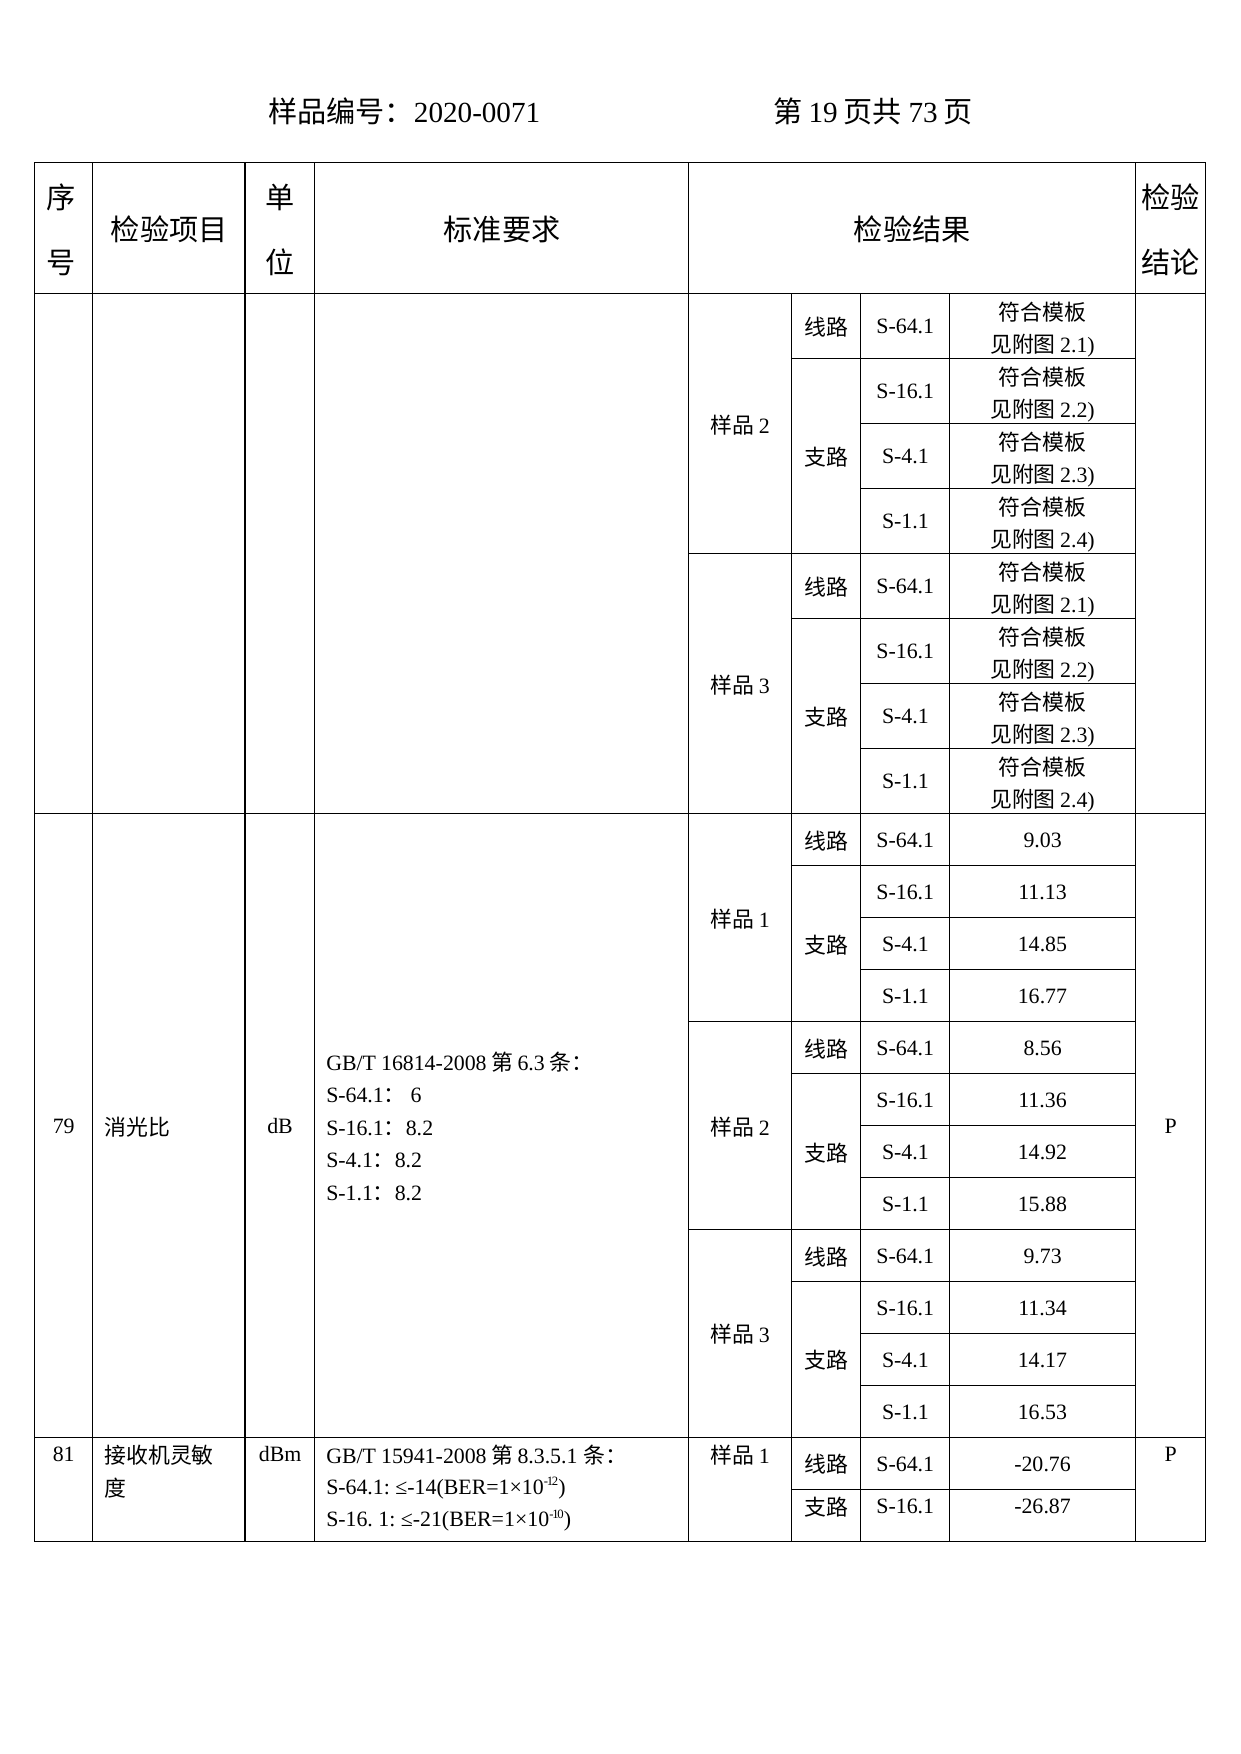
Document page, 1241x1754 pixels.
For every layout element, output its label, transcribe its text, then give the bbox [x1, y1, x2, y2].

table_header 检验结果 [689, 163, 1135, 293]
table_cell -20.76 [950, 1438, 1135, 1489]
table_cell 支路 [792, 619, 860, 813]
table_cell 支路 [792, 1490, 860, 1541]
table_cell 16.77 [950, 970, 1135, 1021]
table_cell 符合模板 见附图2.4) [950, 749, 1135, 813]
table_cell GB/T 15941-2008第8.3.5.1 条： S-64.1: ≤-14(BER=1×10-12) S-16. 1: ≤-21(BER=1×10-10) S-4.1: ≤-31(BER=1×10-10) S-1.1: ≤-31(BER=1×10-10) [315, 1438, 688, 1541]
table_cell 11.34 [950, 1282, 1135, 1333]
table_cell S-16.1 [861, 1490, 949, 1541]
table_cell S-64.1 [861, 294, 949, 358]
table_cell P [1136, 814, 1205, 1437]
table_cell 线路 [792, 814, 860, 865]
table_cell 支路 [792, 866, 860, 1021]
table_cell dBm [246, 1438, 314, 1541]
table_cell 11.13 [950, 866, 1135, 917]
table_cell S-4.1 [861, 918, 949, 969]
table_cell S-64.1 [861, 554, 949, 618]
table_cell 样品1 [689, 814, 791, 1021]
table_cell 线路 [792, 294, 860, 358]
table_header 检验结论 [1136, 163, 1205, 293]
table_cell S-4.1 [861, 1334, 949, 1385]
table_cell 符合模板 见附图2.2) [950, 359, 1135, 423]
table_cell 线路 [792, 1022, 860, 1073]
table_cell 样品2 [689, 1022, 791, 1229]
table_cell S-1.1 [861, 1386, 949, 1437]
table_cell 16.53 [950, 1386, 1135, 1437]
table_cell S-4.1 [861, 424, 949, 488]
table_cell S-1.1 [861, 1178, 949, 1229]
table_cell 线路 [792, 1438, 860, 1489]
table_cell dB [246, 814, 314, 1437]
table_cell 符合模板 见附图2.3) [950, 684, 1135, 748]
table_cell 支路 [792, 1074, 860, 1229]
table_cell 11.36 [950, 1074, 1135, 1125]
table_cell 支路 [792, 359, 860, 553]
table_cell 14.85 [950, 918, 1135, 969]
table_cell 符合模板 见附图2.3) [950, 424, 1135, 488]
table_cell S-1.1 [861, 970, 949, 1021]
table_cell S-1.1 [861, 749, 949, 813]
table_cell S-64.1 [861, 1230, 949, 1281]
table_cell S-16.1 [861, 619, 949, 683]
table_cell 符合模板 见附图2.1) [950, 554, 1135, 618]
table_cell S-4.1 [861, 684, 949, 748]
table_cell 符合模板 见附图2.4) [950, 489, 1135, 553]
table_cell S-16.1 [861, 1282, 949, 1333]
table_cell S-1.1 [861, 489, 949, 553]
table_cell 样品1 [689, 1438, 791, 1541]
table_cell 14.92 [950, 1126, 1135, 1177]
table_cell S-16.1 [861, 1074, 949, 1125]
table_cell S-64.1 [861, 1022, 949, 1073]
table_cell 线路 [792, 554, 860, 618]
table_cell 样品3 [689, 554, 791, 813]
table_cell GB/T 16814-2008第6.3条： S-64.1： 6 S-16.1：8.2 S-4.1：8.2 S-1.1：8.2 [315, 814, 688, 1437]
table_cell 9.03 [950, 814, 1135, 865]
table_cell S-16.1 [861, 866, 949, 917]
table_cell 15.88 [950, 1178, 1135, 1229]
table_header 序 号 [35, 163, 92, 293]
table_cell -26.87 [950, 1490, 1135, 1541]
table_cell 8.56 [950, 1022, 1135, 1073]
table_cell 样品2 [689, 294, 791, 553]
table_header 标准要求 [315, 163, 688, 293]
table_cell 接收机灵敏度 [93, 1438, 244, 1541]
table_cell 线路 [792, 1230, 860, 1281]
table_cell [35, 814, 92, 1437]
table_header 单位 [246, 163, 314, 293]
table_cell 14.17 [950, 1334, 1135, 1385]
table_cell P [1136, 1438, 1205, 1541]
table_cell S-4.1 [861, 1126, 949, 1177]
table_cell S-64.1 [861, 1438, 949, 1489]
table_cell 符合模板 见附图2.2) [950, 619, 1135, 683]
table_cell 支路 [792, 1282, 860, 1437]
table_cell 消光比 [93, 814, 244, 1437]
table_cell [35, 1438, 92, 1541]
table_cell 样品3 [689, 1230, 791, 1437]
table_cell 符合模板 见附图2.1) [950, 294, 1135, 358]
table_cell S-64.1 [861, 814, 949, 865]
table_cell S-16.1 [861, 359, 949, 423]
table_header 检验项目 [93, 163, 244, 293]
table_cell 9.73 [950, 1230, 1135, 1281]
